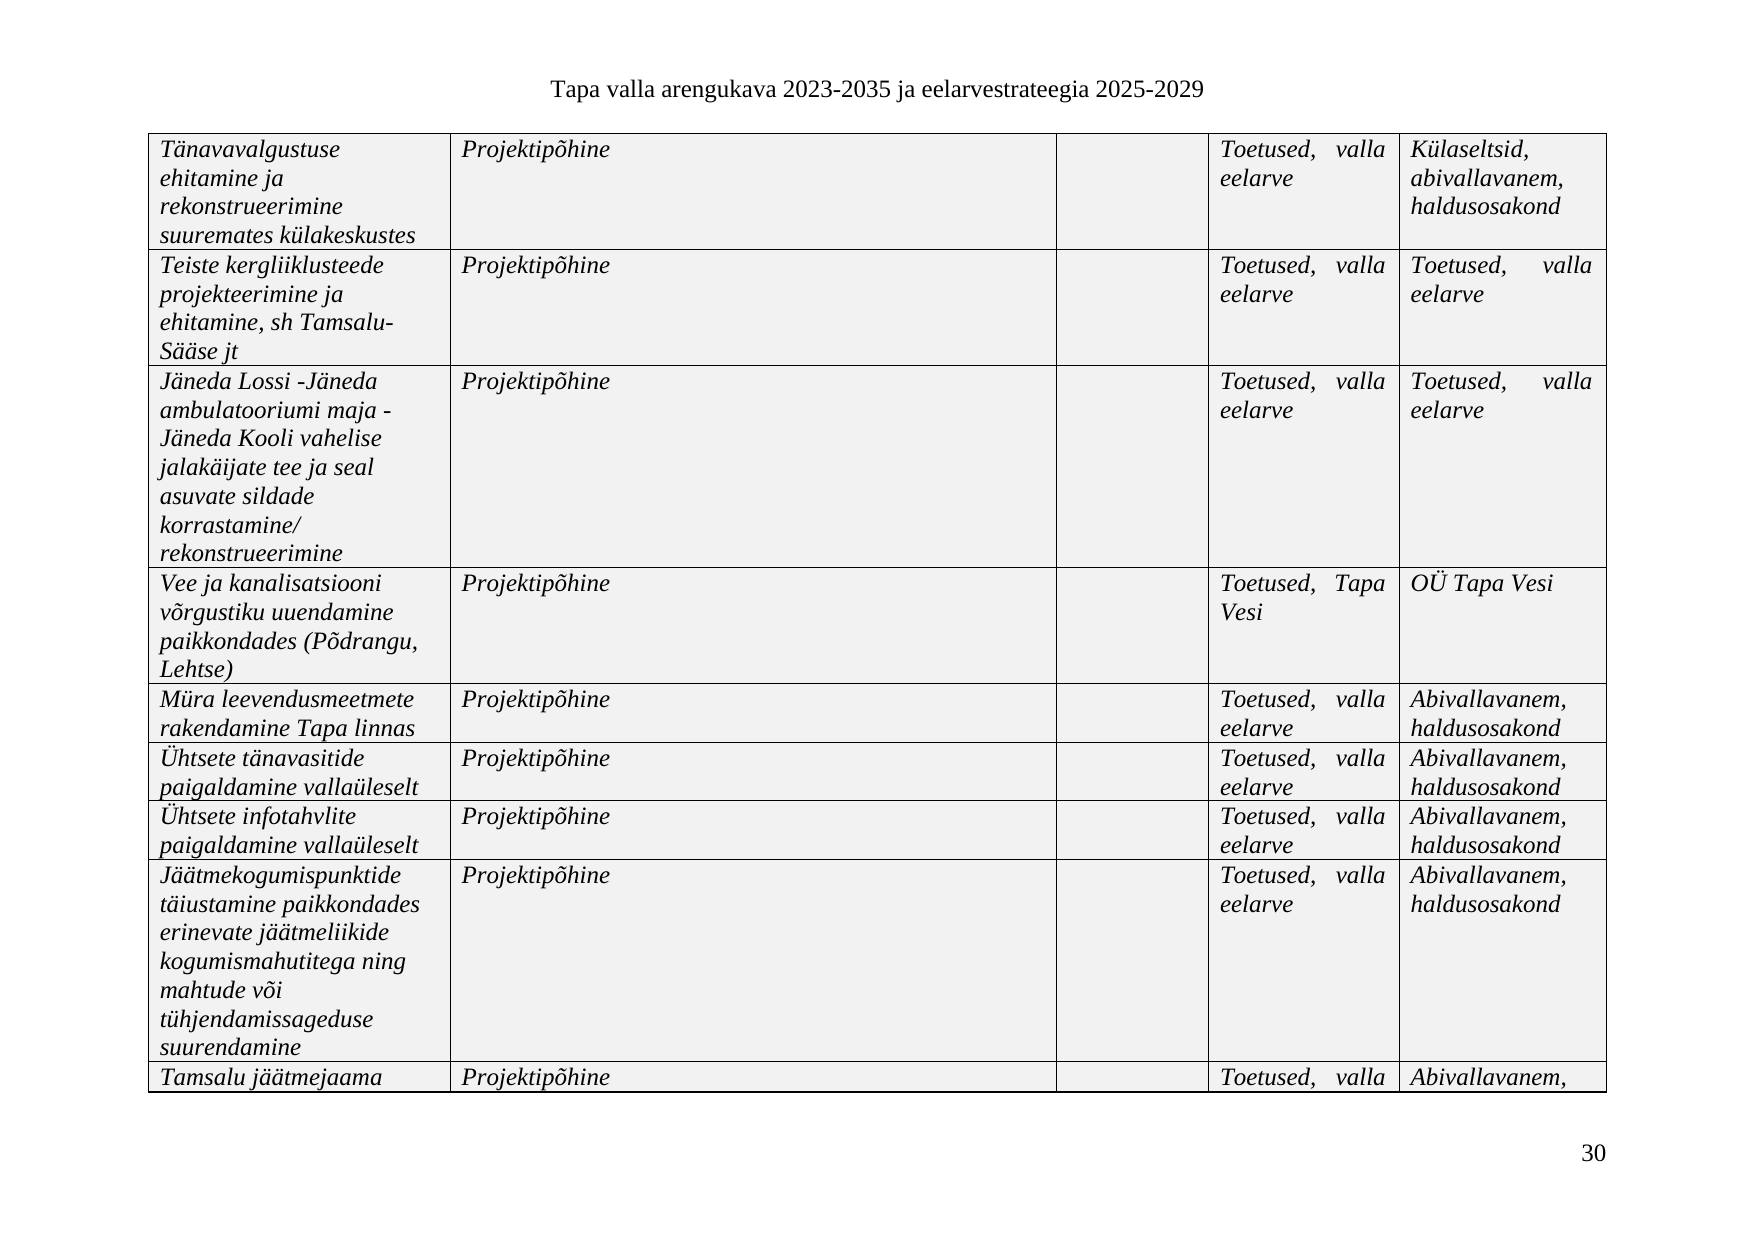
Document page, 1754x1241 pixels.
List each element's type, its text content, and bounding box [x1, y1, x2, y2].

table_cell Projektipõhine [451, 801, 1056, 859]
table_cell [1057, 743, 1208, 800]
table_cell Toetused, valla eelarve [1209, 250, 1399, 365]
table_cell Toetused, valla eelarve [1400, 250, 1606, 365]
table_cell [1209, 134, 1399, 249]
table_cell Abivallavanem, haldusosakond [1400, 801, 1606, 859]
table_cell Toetused, valla eelarve [1209, 366, 1399, 567]
table_cell [1057, 801, 1208, 859]
table_cell Ühtsete infotahvlite paigaldamine vallaüleselt [149, 801, 450, 859]
table_cell Toetused, valla eelarve [1209, 684, 1399, 742]
table_cell [1057, 568, 1208, 683]
table_cell Projektipõhine [451, 250, 1056, 365]
table_cell [1057, 134, 1208, 249]
table_cell Vee ja kanalisatsiooni võrgustiku uuendamine paikkondades (Põdrangu, Lehtse) [149, 568, 450, 683]
table_cell [1057, 366, 1208, 567]
table_cell [1057, 860, 1208, 1061]
table_cell Toetused, valla eelarve [1209, 860, 1399, 1061]
table_cell Projektipõhine [451, 366, 1056, 567]
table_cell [1209, 1062, 1399, 1091]
table_cell Ühtsete tänavasitide paigaldamine vallaüleselt [149, 743, 450, 800]
table_cell Toetused, Tapa Vesi [1209, 568, 1399, 683]
table_cell Jäneda Lossi -Jäneda ambulatooriumi maja - Jäneda Kooli vahelise jalakäijate tee ja seal asuvate sildade korrastamine/ rekonstrueerimine [149, 366, 450, 567]
table_cell Toetused, valla eelarve [1400, 366, 1606, 567]
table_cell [149, 1062, 450, 1091]
table_cell Teiste kergliiklusteede projekteerimine ja ehitamine, sh Tamsalu-Sääse jt [149, 250, 450, 365]
table_cell Projektipõhine [451, 684, 1056, 742]
table_cell [1057, 250, 1208, 365]
table_cell [1057, 684, 1208, 742]
table_cell Abivallavanem, haldusosakond [1400, 684, 1606, 742]
table_cell Toetused, valla eelarve [1209, 801, 1399, 859]
table_cell OÜ Tapa Vesi [1400, 568, 1606, 683]
table_cell Projektipõhine [451, 860, 1056, 1061]
table_cell Müra leevendusmeetmete rakendamine Tapa linnas [149, 684, 450, 742]
table_cell Projektipõhine [451, 568, 1056, 683]
table_cell Tänavavalgustuse ehitamine ja rekonstrueerimine suuremates külakeskustes [149, 134, 450, 249]
table_cell Projektipõhine [451, 1062, 1056, 1091]
table_cell Projektipõhine [451, 134, 1056, 249]
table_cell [1400, 134, 1606, 249]
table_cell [1400, 1062, 1606, 1091]
table_cell Jäätmekogumispunktide täiustamine paikkondades erinevate jäätmeliikide kogumismahutitega ning mahtude või tühjendamissageduse suurendamine [149, 860, 450, 1061]
table_cell Projektipõhine [451, 743, 1056, 800]
table_cell [1057, 1062, 1208, 1091]
table_cell Abivallavanem, haldusosakond [1400, 860, 1606, 1061]
table_cell Toetused, valla eelarve [1209, 743, 1399, 800]
table_cell Abivallavanem, haldusosakond [1400, 743, 1606, 800]
